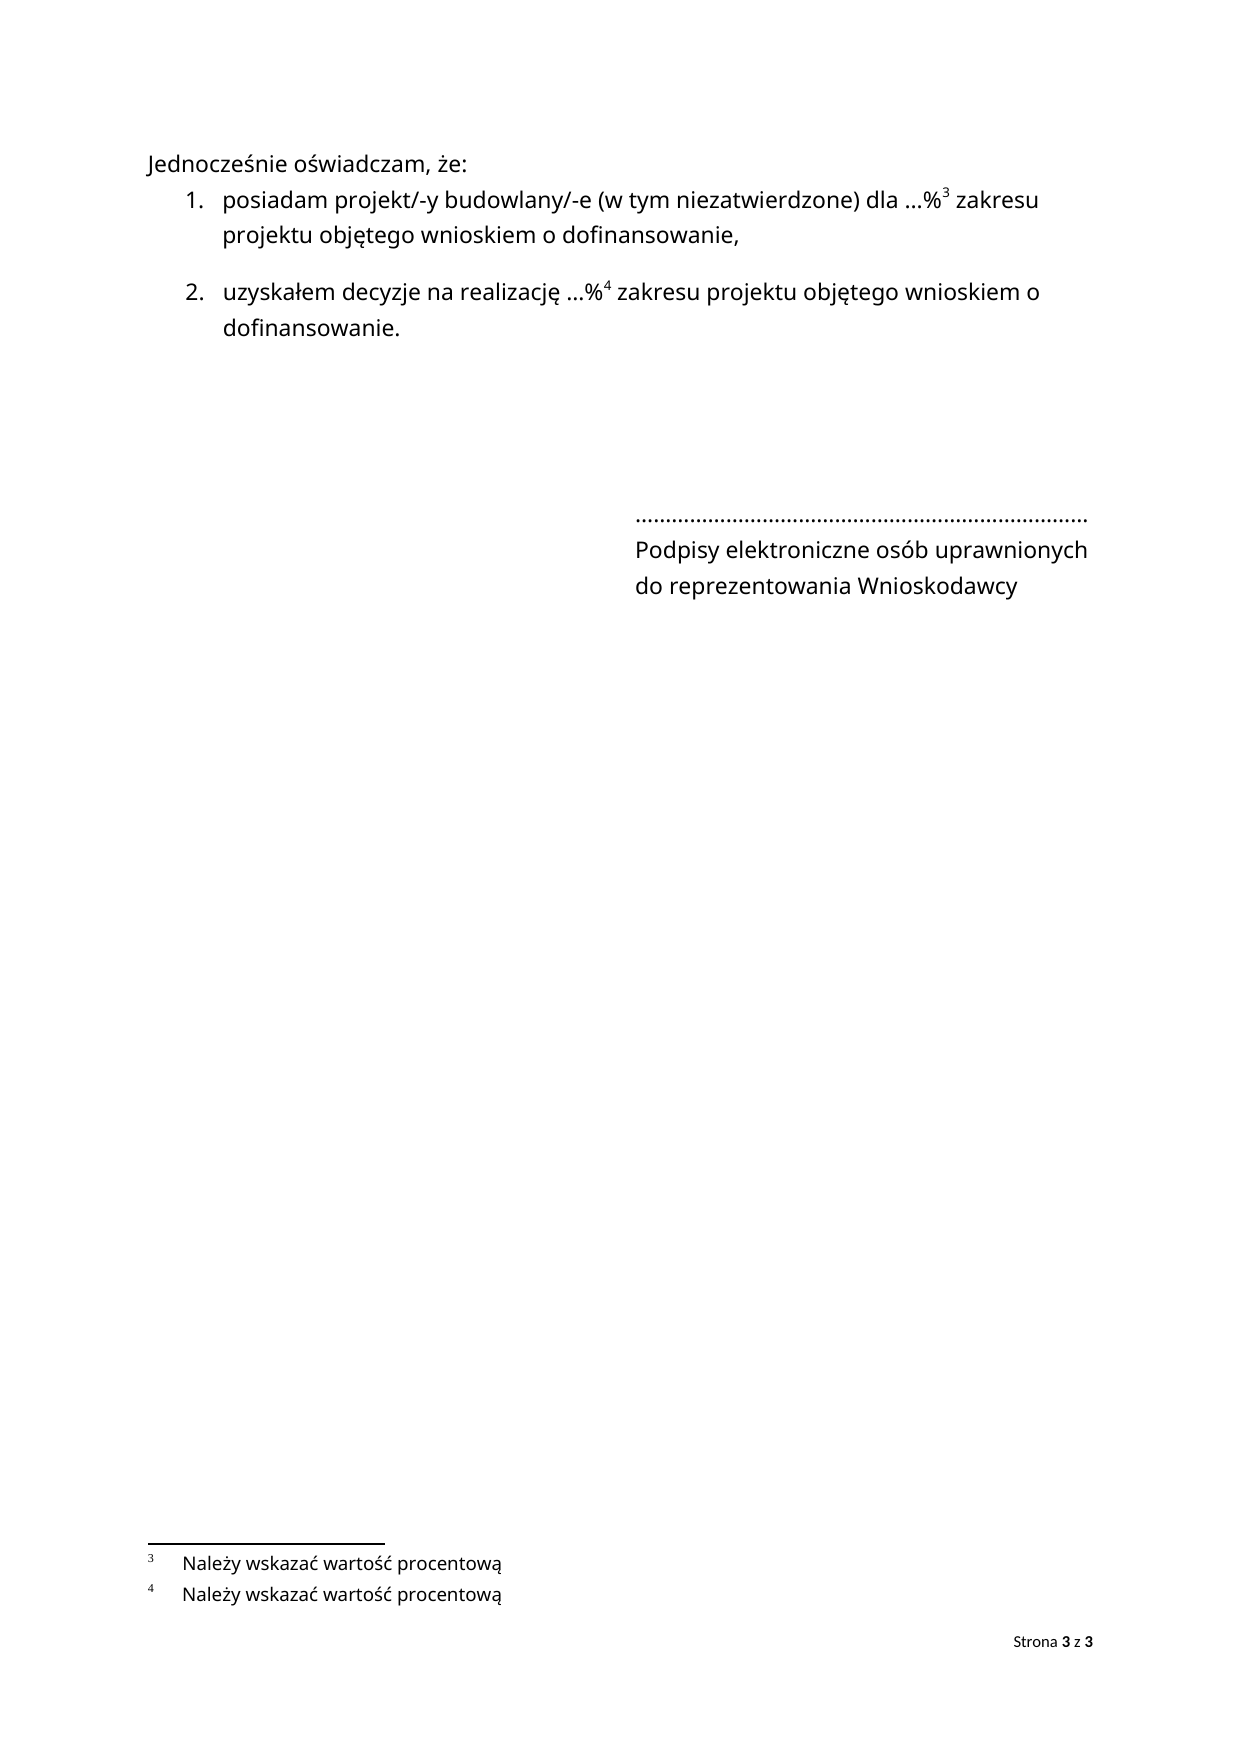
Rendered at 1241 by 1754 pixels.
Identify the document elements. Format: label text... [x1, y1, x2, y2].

text Jednocześnie oświadczam, że: [148, 148, 1093, 179]
text Podpisy elektroniczne osób uprawnionych do reprezentowania Wnioskodawcy [635, 534, 1093, 601]
text ………………………………………………………………… [635, 498, 1093, 529]
list posiadam projekt/-y budowlany/-e (w tym niezatwierdzone) dla …% zakresu projektu objętego wnioskiem o dofinansowanie, [185, 183, 1093, 251]
list uzyskałem decyzje na realizację …% zakresu projektu objętego wnioskiem o dofinansowanie. [185, 276, 1093, 343]
